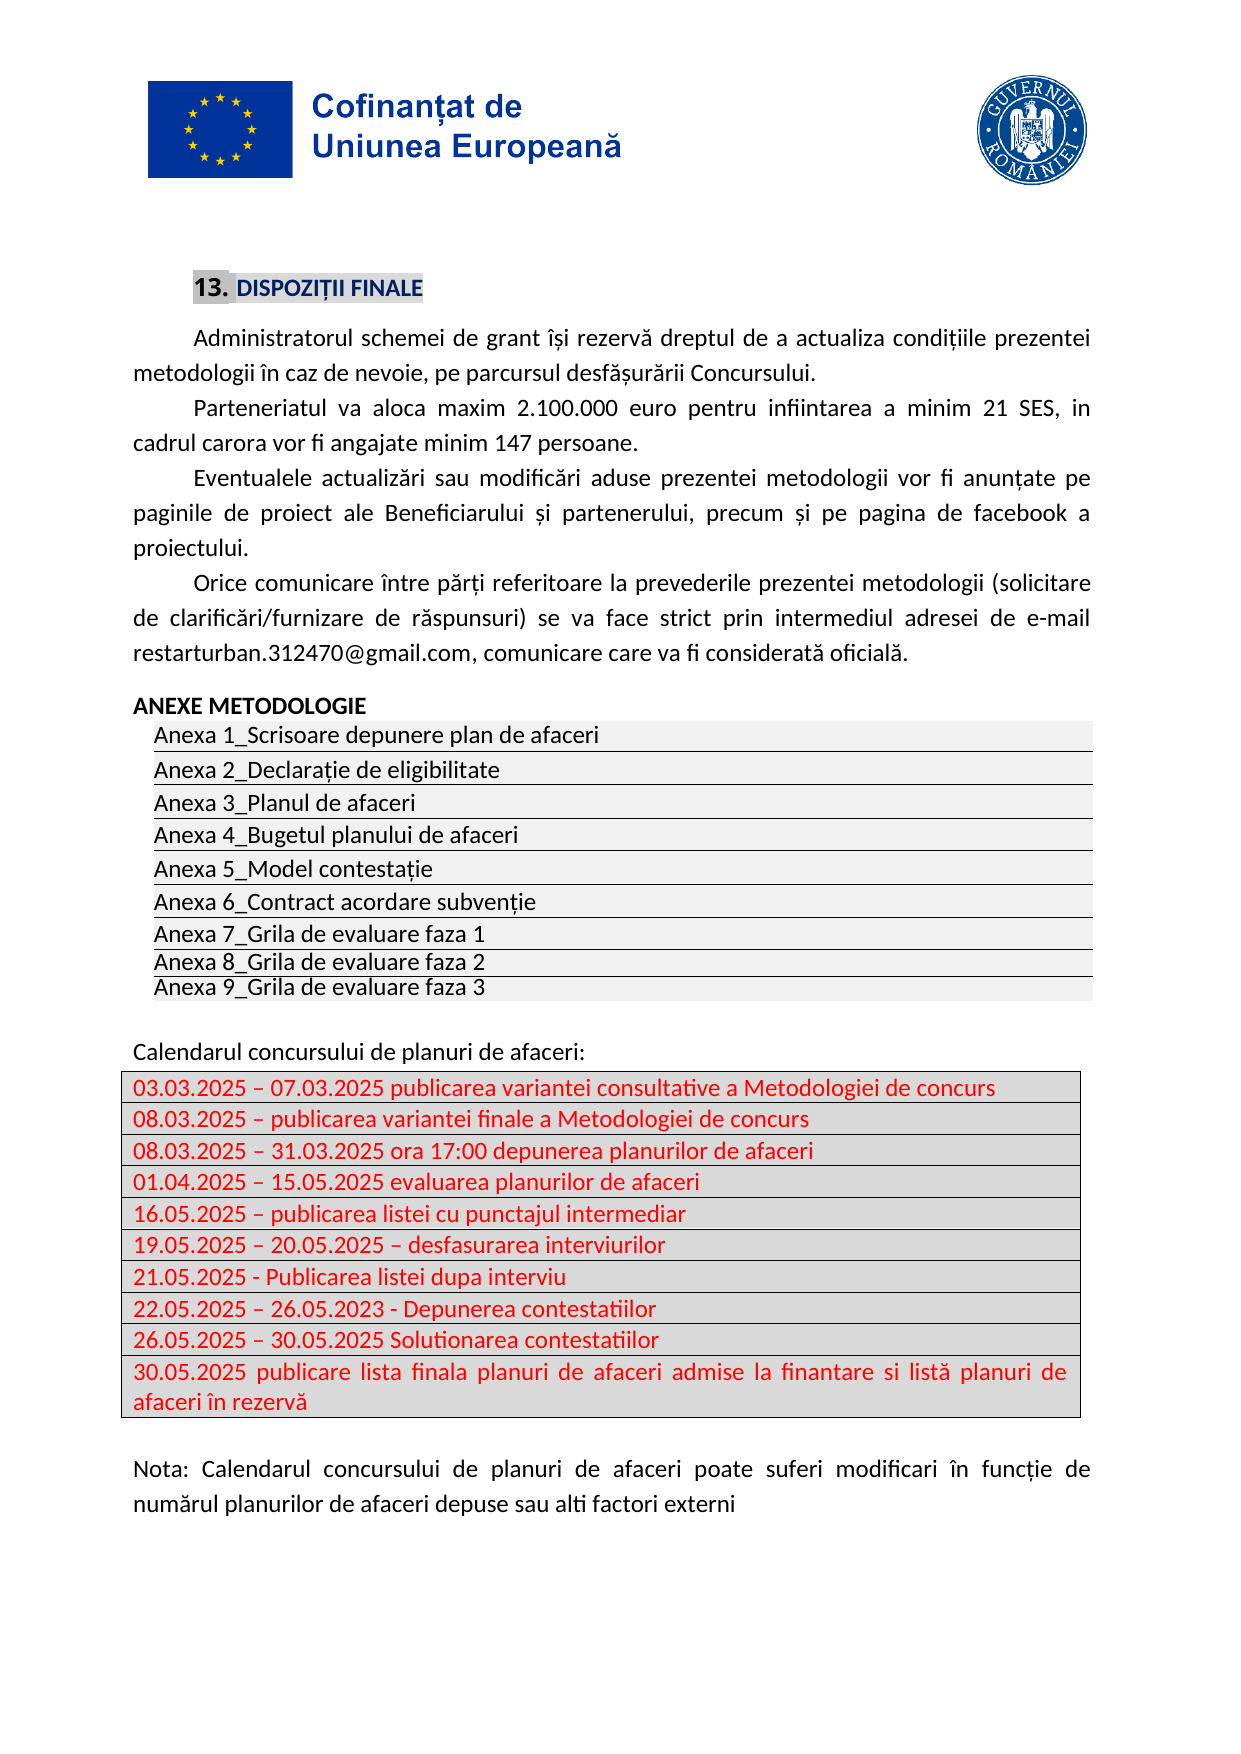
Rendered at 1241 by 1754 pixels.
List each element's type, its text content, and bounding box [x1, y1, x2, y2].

text Parteneriatul va aloca maxim 2.100.000 euro pentru infiintarea a minim 21 SES, in cadrul carora vor fi angajate minim 147 persoane. [133, 392, 1093, 458]
picture [140, 73, 642, 186]
text Eventualele actualizări sau modificări aduse prezentei metodologii vor fi anunțate pe paginile de proiect ale Beneficiarului și partenerului, precum și pe pagina de facebook a proiectului. [133, 462, 1093, 563]
table_cell 30.05.2025 publicare lista finala planuri de afaceri admise la finantare si listă planuri de afaceri în rezervă [122, 1356, 1080, 1417]
picture [975, 73, 1088, 186]
table_cell Anexa 4_Bugetul planului de afaceri [154, 819, 1093, 850]
table_cell 08.03.2025 – 31.03.2025 ora 17:00 depunerea planurilor de afaceri [122, 1135, 1080, 1165]
text Orice comunicare între părți referitoare la prevederile prezentei metodologii (solicitare de clarificări/furnizare de răspunsuri) se va face strict prin intermediul adresei de e-mail restarturban.312470@gmail.com, comunicare care va fi considerată oficială. [133, 567, 1093, 668]
table_cell 26.05.2025 – 30.05.2025 Solutionarea contestatiilor [122, 1324, 1080, 1355]
table_cell 19.05.2025 – 20.05.2025 – desfasurarea interviurilor [122, 1230, 1080, 1260]
text Nota: Calendarul concursului de planuri de afaceri poate suferi modificari în funcție de numărul planurilor de afaceri depuse sau alti factori externi [133, 1453, 1093, 1518]
text Administratorul schemei de grant își rezervă dreptul de a actualiza condițiile prezentei metodologii în caz de nevoie, pe parcursul desfășurării Concursului. [133, 322, 1093, 388]
table_header 03.03.2025 – 07.03.2025 publicarea variantei consultative a Metodologiei de concurs [122, 1072, 1080, 1102]
table_cell 16.05.2025 – publicarea listei cu punctajul intermediar [122, 1198, 1080, 1228]
table_cell 08.03.2025 – publicarea variantei finale a Metodologiei de concurs [122, 1103, 1080, 1134]
table_cell Anexa 6_Contract acordare subvenție [154, 885, 1093, 917]
table_cell Anexa 5_Model contestație [154, 851, 1093, 883]
table_cell 21.05.2025 - Publicarea listei dupa interviu [122, 1261, 1080, 1292]
list DISPOZIȚII FINALE [229, 270, 1093, 304]
table_cell Anexa 3_Planul de afaceri [154, 785, 1093, 818]
table_cell 01.04.2025 – 15.05.2025 evaluarea planurilor de afaceri [122, 1166, 1080, 1197]
text Calendarul concursului de planuri de afaceri: [133, 1036, 1093, 1066]
table_header Anexa 1_Scrisoare depunere plan de afaceri [154, 721, 1093, 751]
text ANEXE METODOLOGIE [133, 690, 1093, 721]
table_cell Anexa 7_Grila de evaluare faza 1 [154, 918, 1093, 949]
table_cell Anexa 2_Declarație de eligibilitate [154, 752, 1093, 784]
table_cell Anexa 8_Grila de evaluare faza 2 [154, 950, 1093, 976]
table_cell 22.05.2025 – 26.05.2023 - Depunerea contestatiilor [122, 1293, 1080, 1323]
table_cell Anexa 9_Grila de evaluare faza 3 [154, 977, 1093, 1001]
